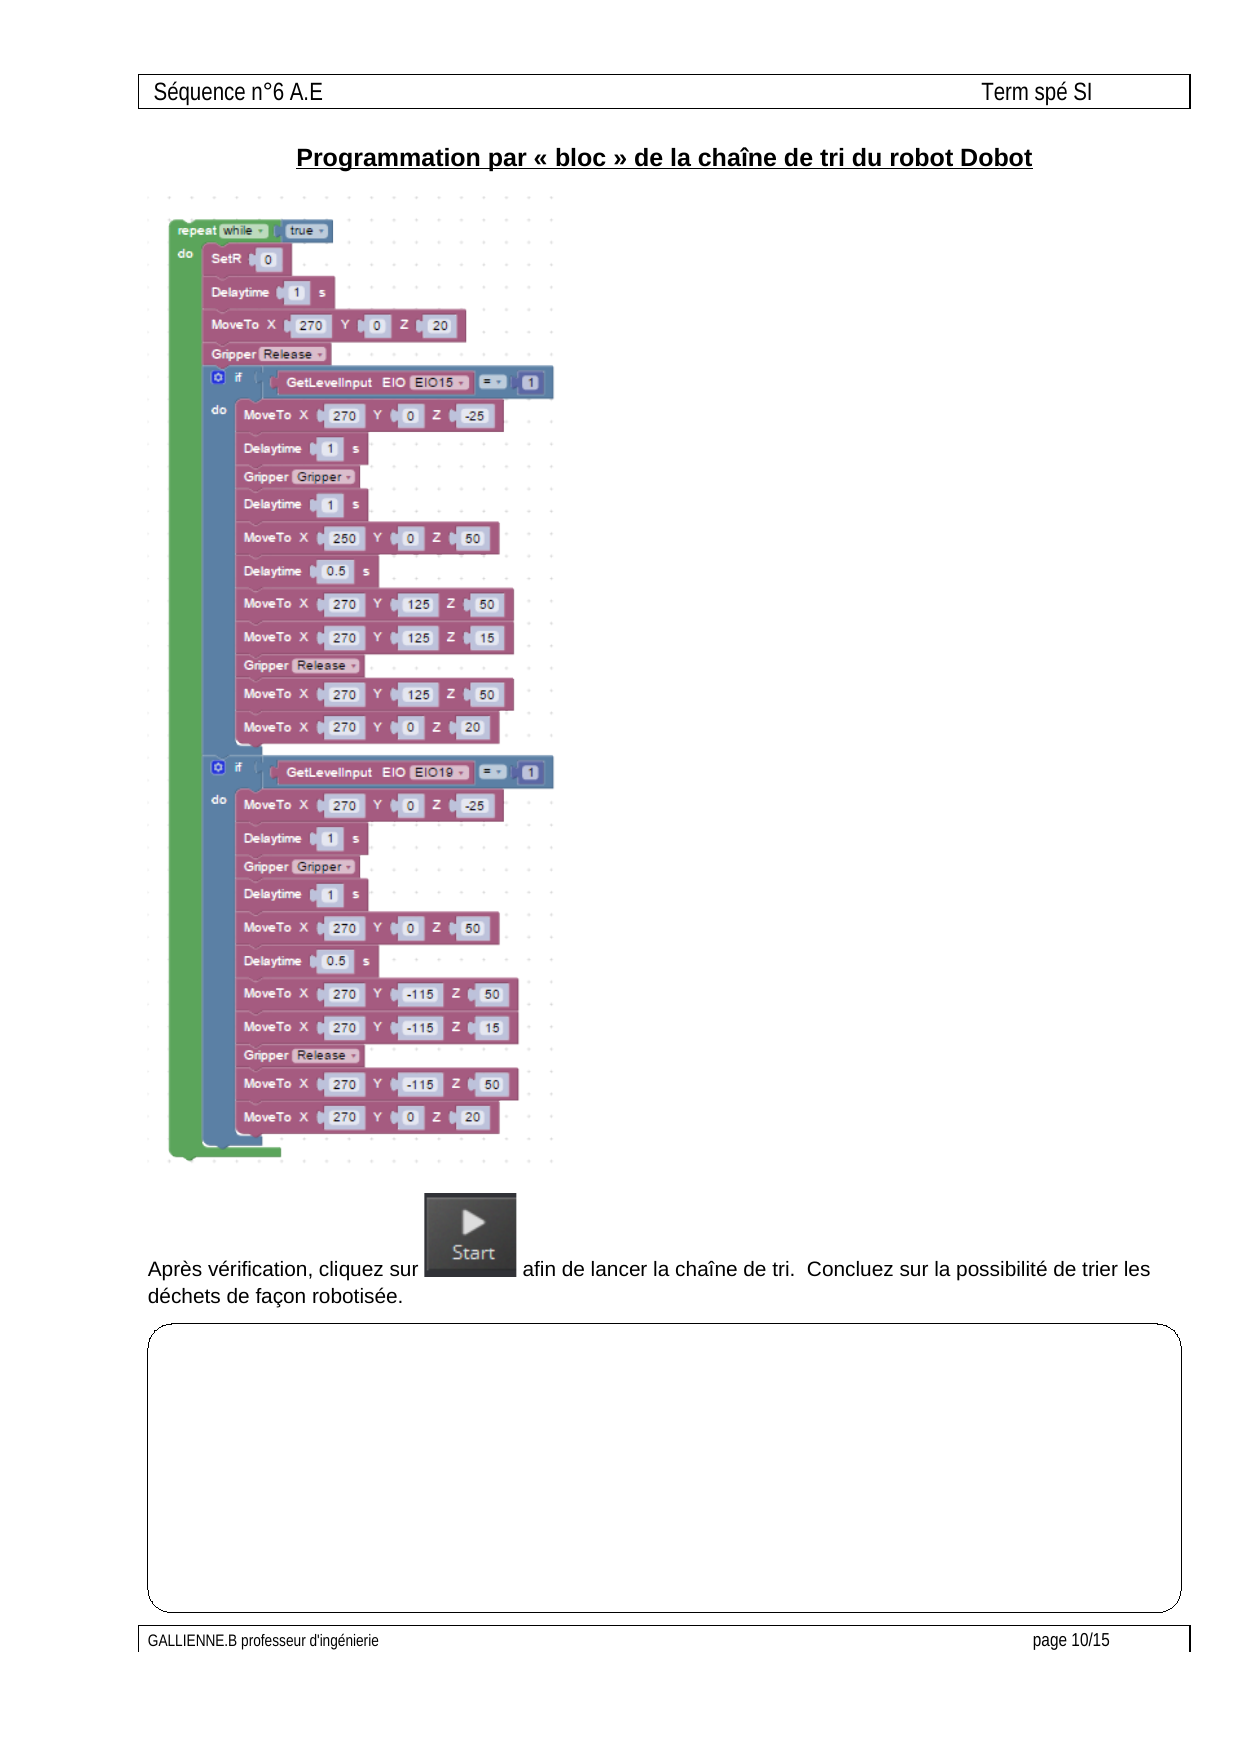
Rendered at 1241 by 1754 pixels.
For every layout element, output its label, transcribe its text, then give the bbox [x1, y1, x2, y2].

picture [147, 196, 565, 1168]
picture [424, 1193, 517, 1277]
text Programmation par « bloc » de la chaîne de tri du robot Dobot [148, 143, 1181, 172]
text Après vérification, cliquez sur afin de lancer la chaîne de tri. Concluez sur la possibilité de trier les déchets de façon robotisée. [148, 1193, 1181, 1308]
